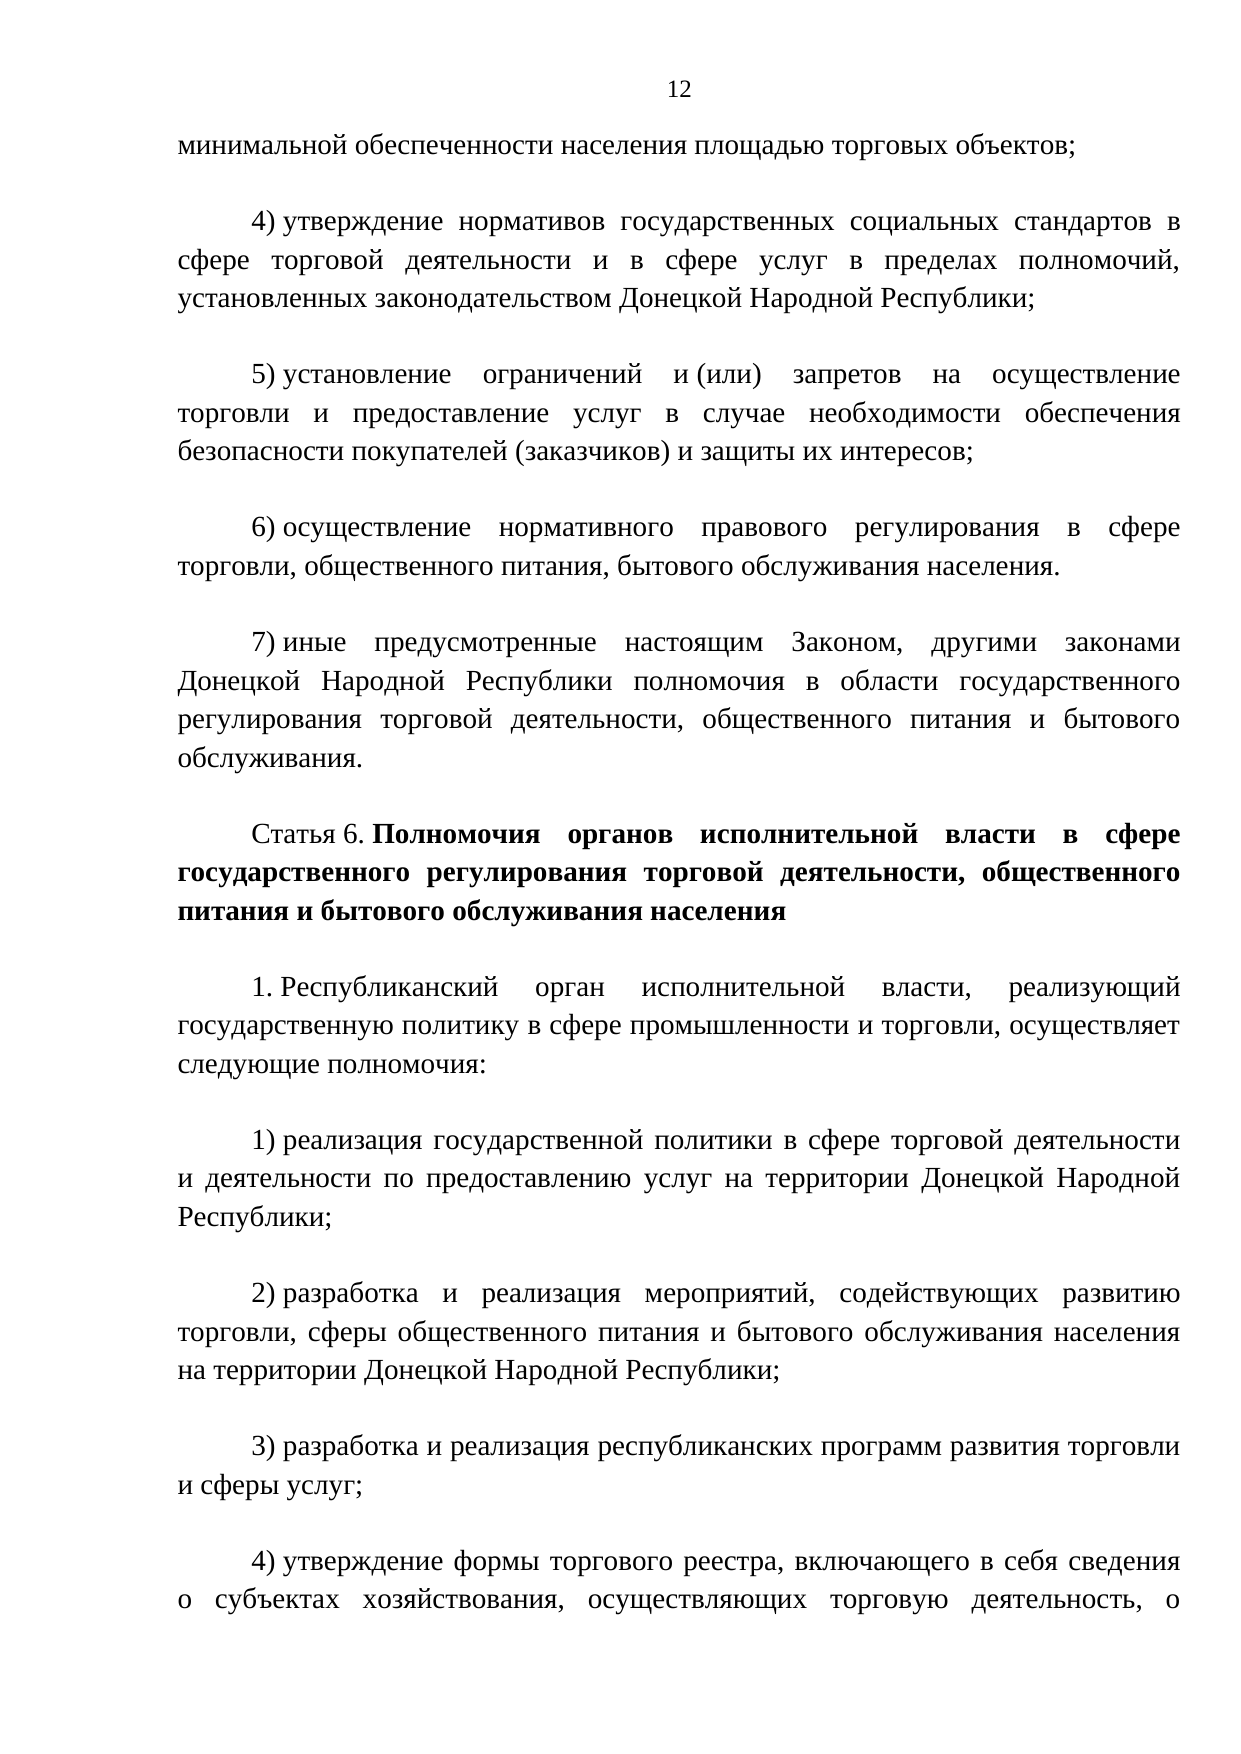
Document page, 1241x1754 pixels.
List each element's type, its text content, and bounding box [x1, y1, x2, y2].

text 7) иные предусмотренные настоящим Законом, другими законами Донецкой Народной Республики полномочия в области государственного регулирования торговой деятельности, общественного питания и бытового обслуживания. [177, 624, 1181, 773]
text 5) установление ограничений и (или) запретов на осуществление торговли и предоставление услуг в случае необходимости обеспечения безопасности покупателей (заказчиков) и защиты их интересов; [177, 356, 1181, 467]
text 6) осуществление нормативного правового регулирования в сфере торговли, общественного питания, бытового обслуживания населения. [177, 509, 1181, 582]
text 1) реализация государственной политики в сфере торговой деятельности и деятельности по предоставлению услуг на территории Донецкой Народной Республики; [177, 1122, 1181, 1233]
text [177, 1543, 1181, 1615]
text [177, 127, 1181, 161]
text 3) разработка и реализация республиканских программ развития торговли и сферы услуг; [177, 1428, 1181, 1500]
text Статья 6. Полномочия органов исполнительной власти в сфере государственного регулирования торговой деятельности, общественного питания и бытового обслуживания населения [177, 816, 1181, 926]
text 4) утверждение нормативов государственных социальных стандартов в сфере торговой деятельности и в сфере услуг в пределах полномочий, установленных законодательством Донецкой Народной Республики; [177, 203, 1181, 314]
text 2) разработка и реализация мероприятий, содействующих развитию торговли, сферы общественного питания и бытового обслуживания населения на территории Донецкой Народной Республики; [177, 1275, 1181, 1386]
text 1. Республиканский орган исполнительной власти, реализующий государственную политику в сфере промышленности и торговли, осуществляет следующие полномочия: [177, 969, 1181, 1079]
